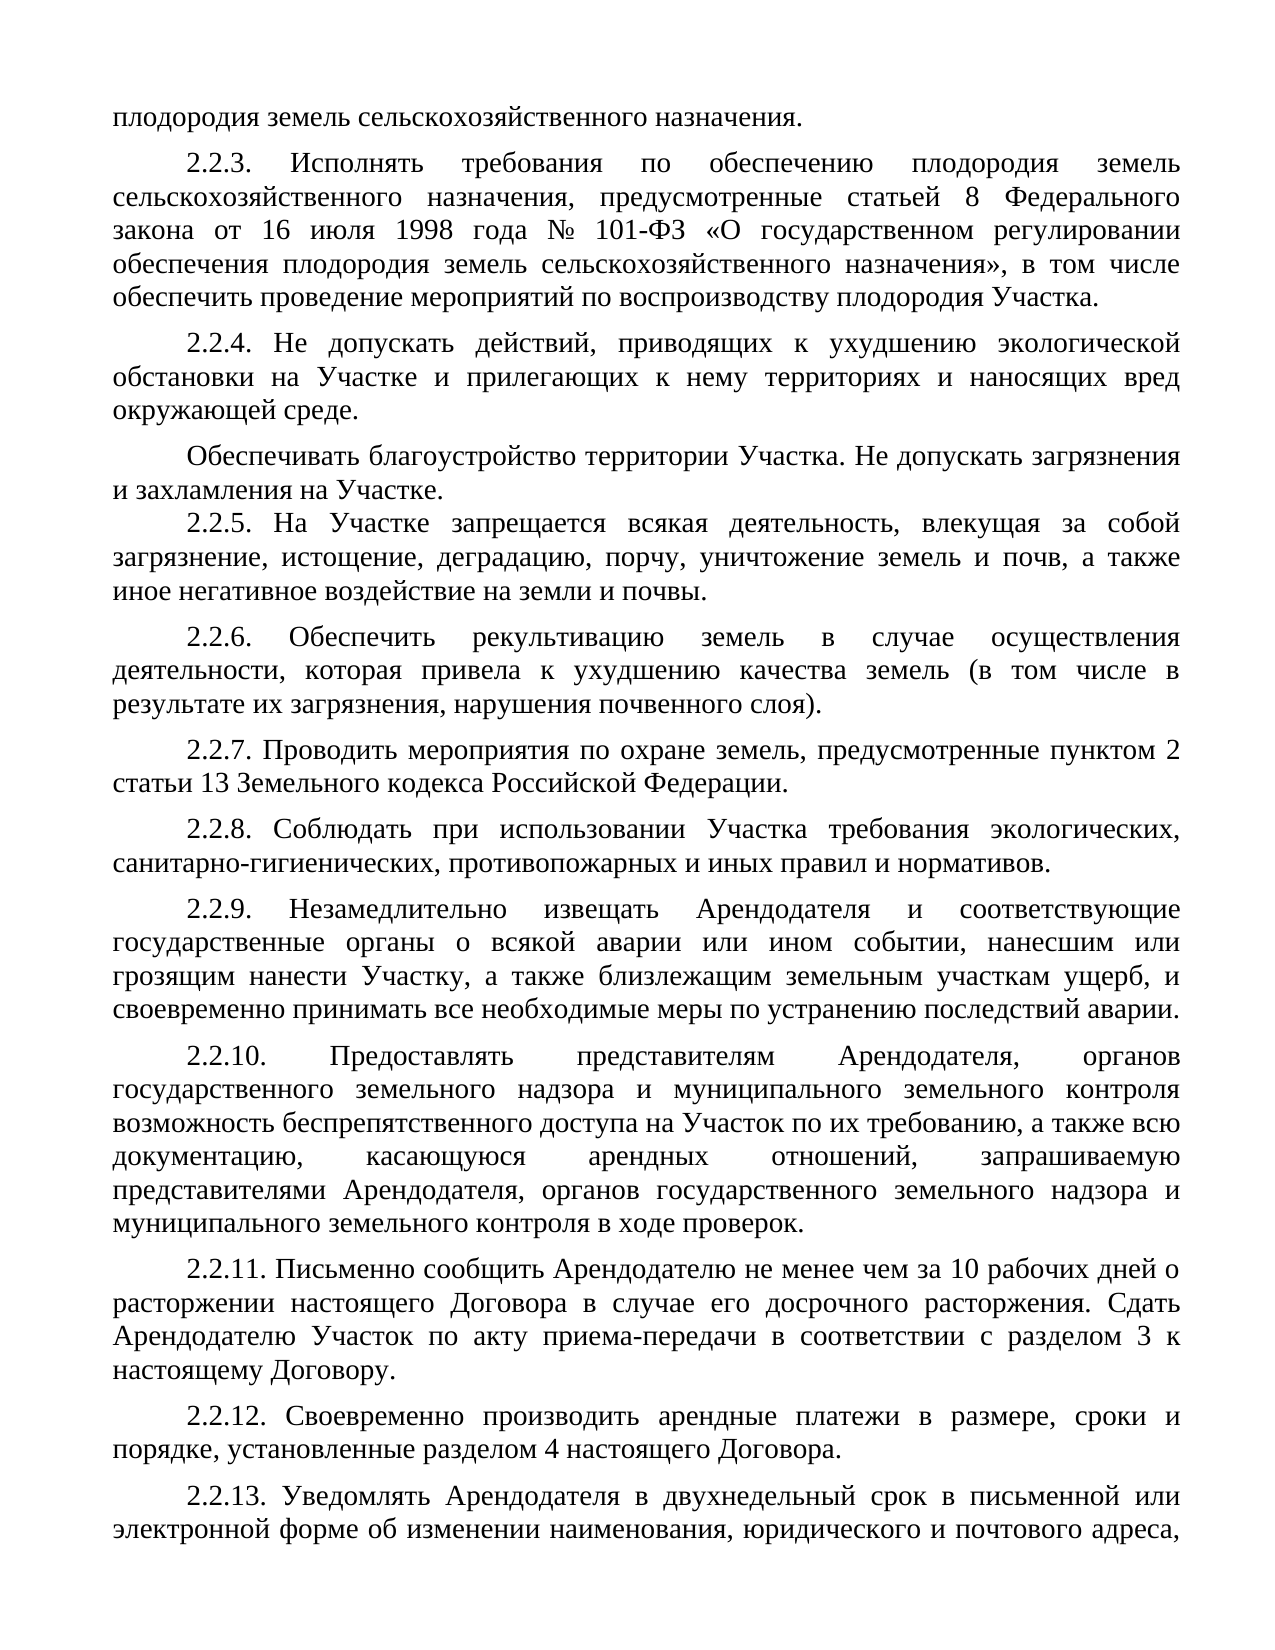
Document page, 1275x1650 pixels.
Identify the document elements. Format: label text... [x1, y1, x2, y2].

text 2.2.8. Соблюдать при использовании Участка требования экологических, санитарно-гигиенических, противопожарных и иных правил и нормативов. [112, 811, 1181, 878]
text 2.2.4. Не допускать действий, приводящих к ухудшению экологической обстановки на Участке и прилегающих к нему территориях и наносящих вред окружающей среде. [112, 325, 1181, 426]
text 2.2.12. Своевременно производить арендные платежи в размере, сроки и порядке, установленные разделом 4 настоящего Договора. [112, 1398, 1181, 1465]
text Обеспечивать благоустройство территории Участка. Не допускать загрязнения и захламления на Участке. [112, 438, 1181, 506]
text 2.2.10. Предоставлять представителям Арендодателя, органов государственного земельного надзора и муниципального земельного контроля возможность беспрепятственного доступа на Участок по их требованию, а также всю документацию, касающуюся арендных отношений, запрашиваемую представителями Арендодателя, органов государственного земельного надзора и муниципального земельного контроля в ходе проверок. [112, 1038, 1181, 1239]
text 2.2.9. Незамедлительно извещать Арендодателя и соответствующие государственные органы о всякой аварии или ином событии, нанесшим или грозящим нанести Участку, а также близлежащим земельным участкам ущерб, и своевременно принимать все необходимые меры по устранению последствий аварии. [112, 891, 1181, 1025]
text 2.2.5. На Участке запрещается всякая деятельность, влекущая за собой загрязнение, истощение, деградацию, порчу, уничтожение земель и почв, а также иное негативное воздействие на земли и почвы. [112, 506, 1181, 606]
text 2.2.6. Обеспечить рекультивацию земель в случае осуществления деятельности, которая привела к ухудшению качества земель (в том числе в результате их загрязнения, нарушения почвенного слоя). [112, 619, 1181, 719]
text плодородия земель сельскохозяйственного назначения. [112, 99, 1181, 133]
text 2.2.11. Письменно сообщить Арендодателю не менее чем за 10 рабочих дней о расторжении настоящего Договора в случае его досрочного расторжения. Сдать Арендодателю Участок по акту приема-передачи в соответствии с разделом 3 к настоящему Договору. [112, 1251, 1181, 1386]
text 2.2.3. Исполнять требования по обеспечению плодородия земель сельскохозяйственного назначения, предусмотренные статьей 8 Федерального закона от 16 июля 1998 года № 101-ФЗ «О государственном регулировании обеспечения плодородия земель сельскохозяйственного назначения», в том числе обеспечить проведение мероприятий по воспроизводству плодородия Участка. [112, 145, 1181, 313]
text 2.2.7. Проводить мероприятия по охране земель, предусмотренные пунктом 2 статьи 13 Земельного кодекса Российской Федерации. [112, 732, 1181, 799]
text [112, 1478, 1181, 1545]
